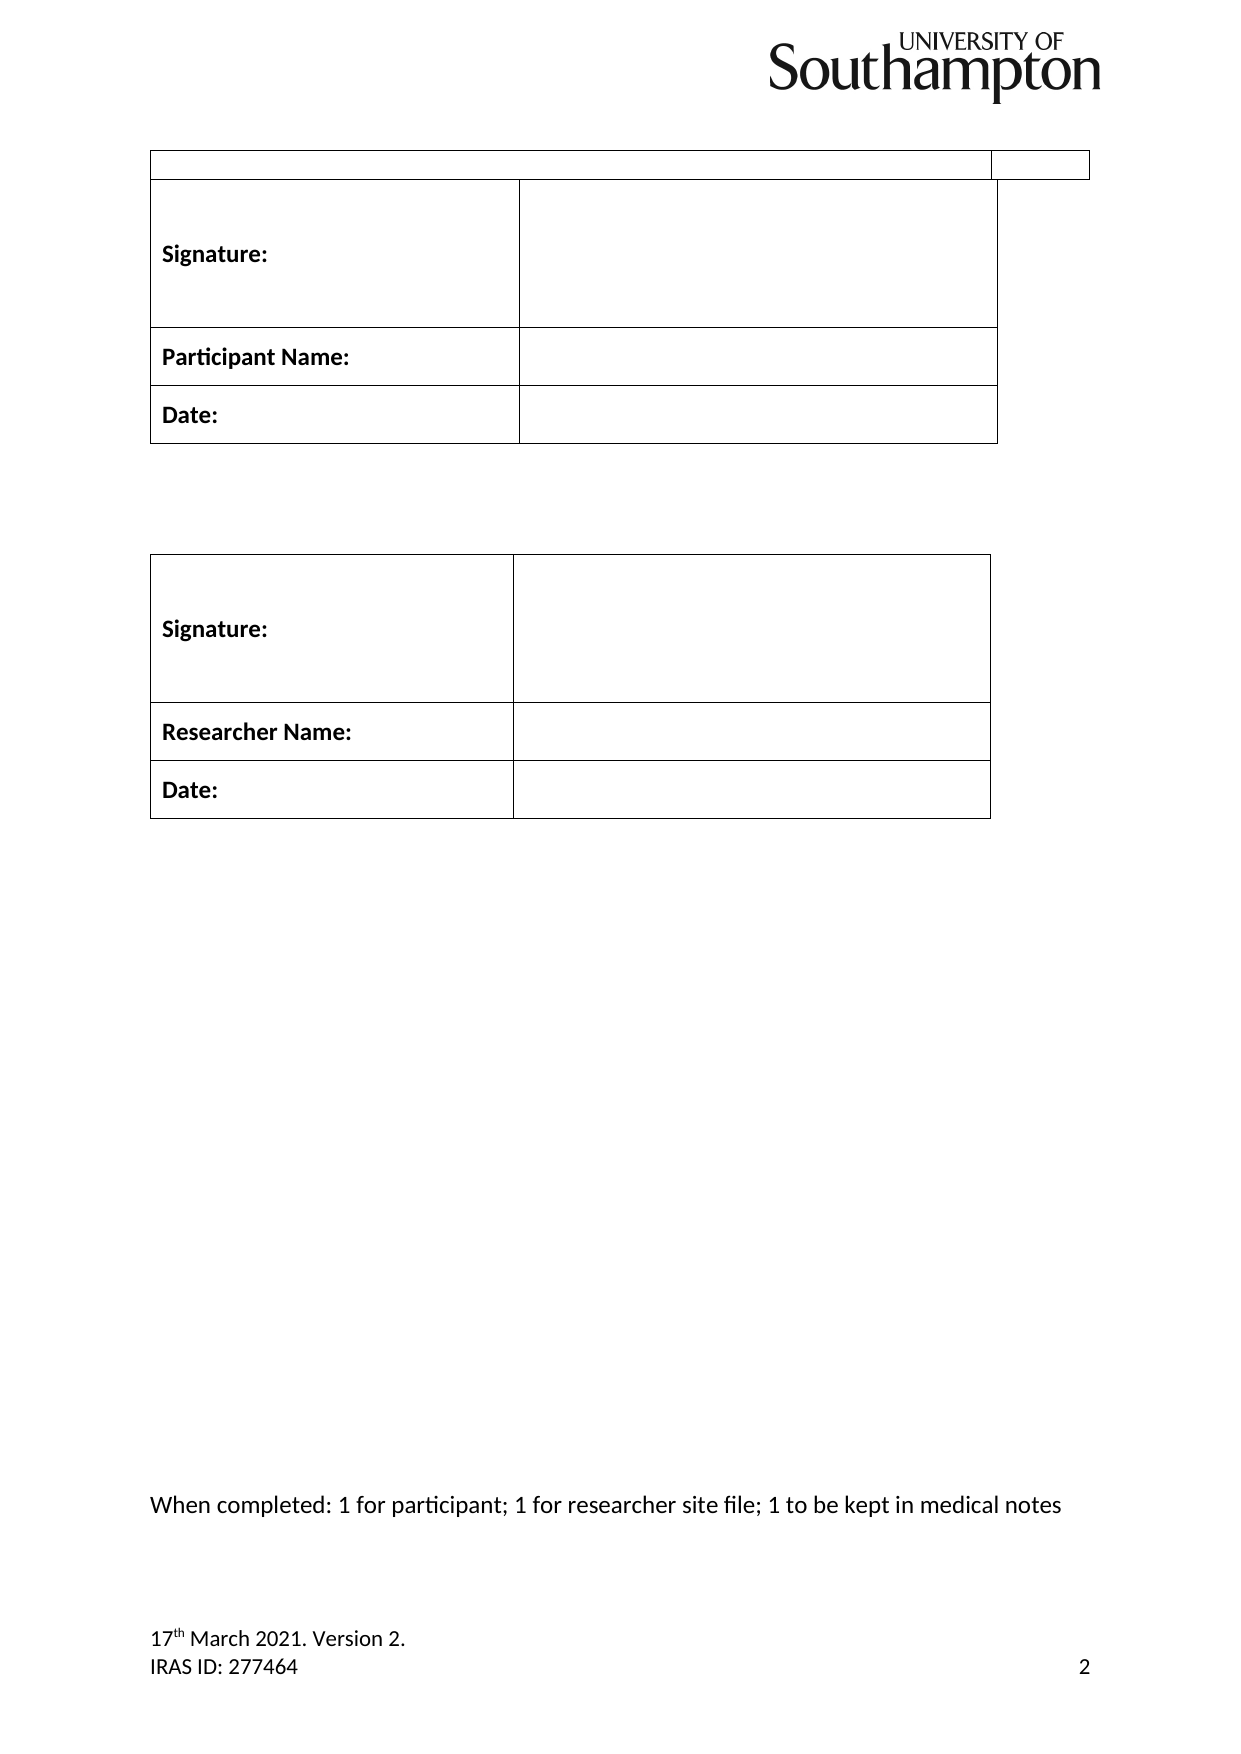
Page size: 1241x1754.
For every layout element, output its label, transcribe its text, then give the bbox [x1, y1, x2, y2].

table_cell Date: [151, 761, 513, 818]
table_cell Date: [151, 386, 519, 442]
table_header Signature: [151, 555, 513, 702]
picture [770, 32, 1101, 104]
table_cell [520, 180, 997, 327]
table_cell [514, 703, 990, 760]
text When completed: 1 for participant; 1 for researcher site file; 1 to be kept in medical notes [150, 1489, 1090, 1519]
table_cell [520, 328, 997, 384]
table_cell [514, 761, 990, 818]
table_cell Signature: [151, 180, 519, 327]
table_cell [151, 151, 991, 179]
table_cell [520, 386, 997, 442]
table_cell [992, 151, 1089, 179]
table_header [514, 555, 990, 702]
table_cell Participant Name: [151, 328, 519, 384]
table_cell Researcher Name: [151, 703, 513, 760]
